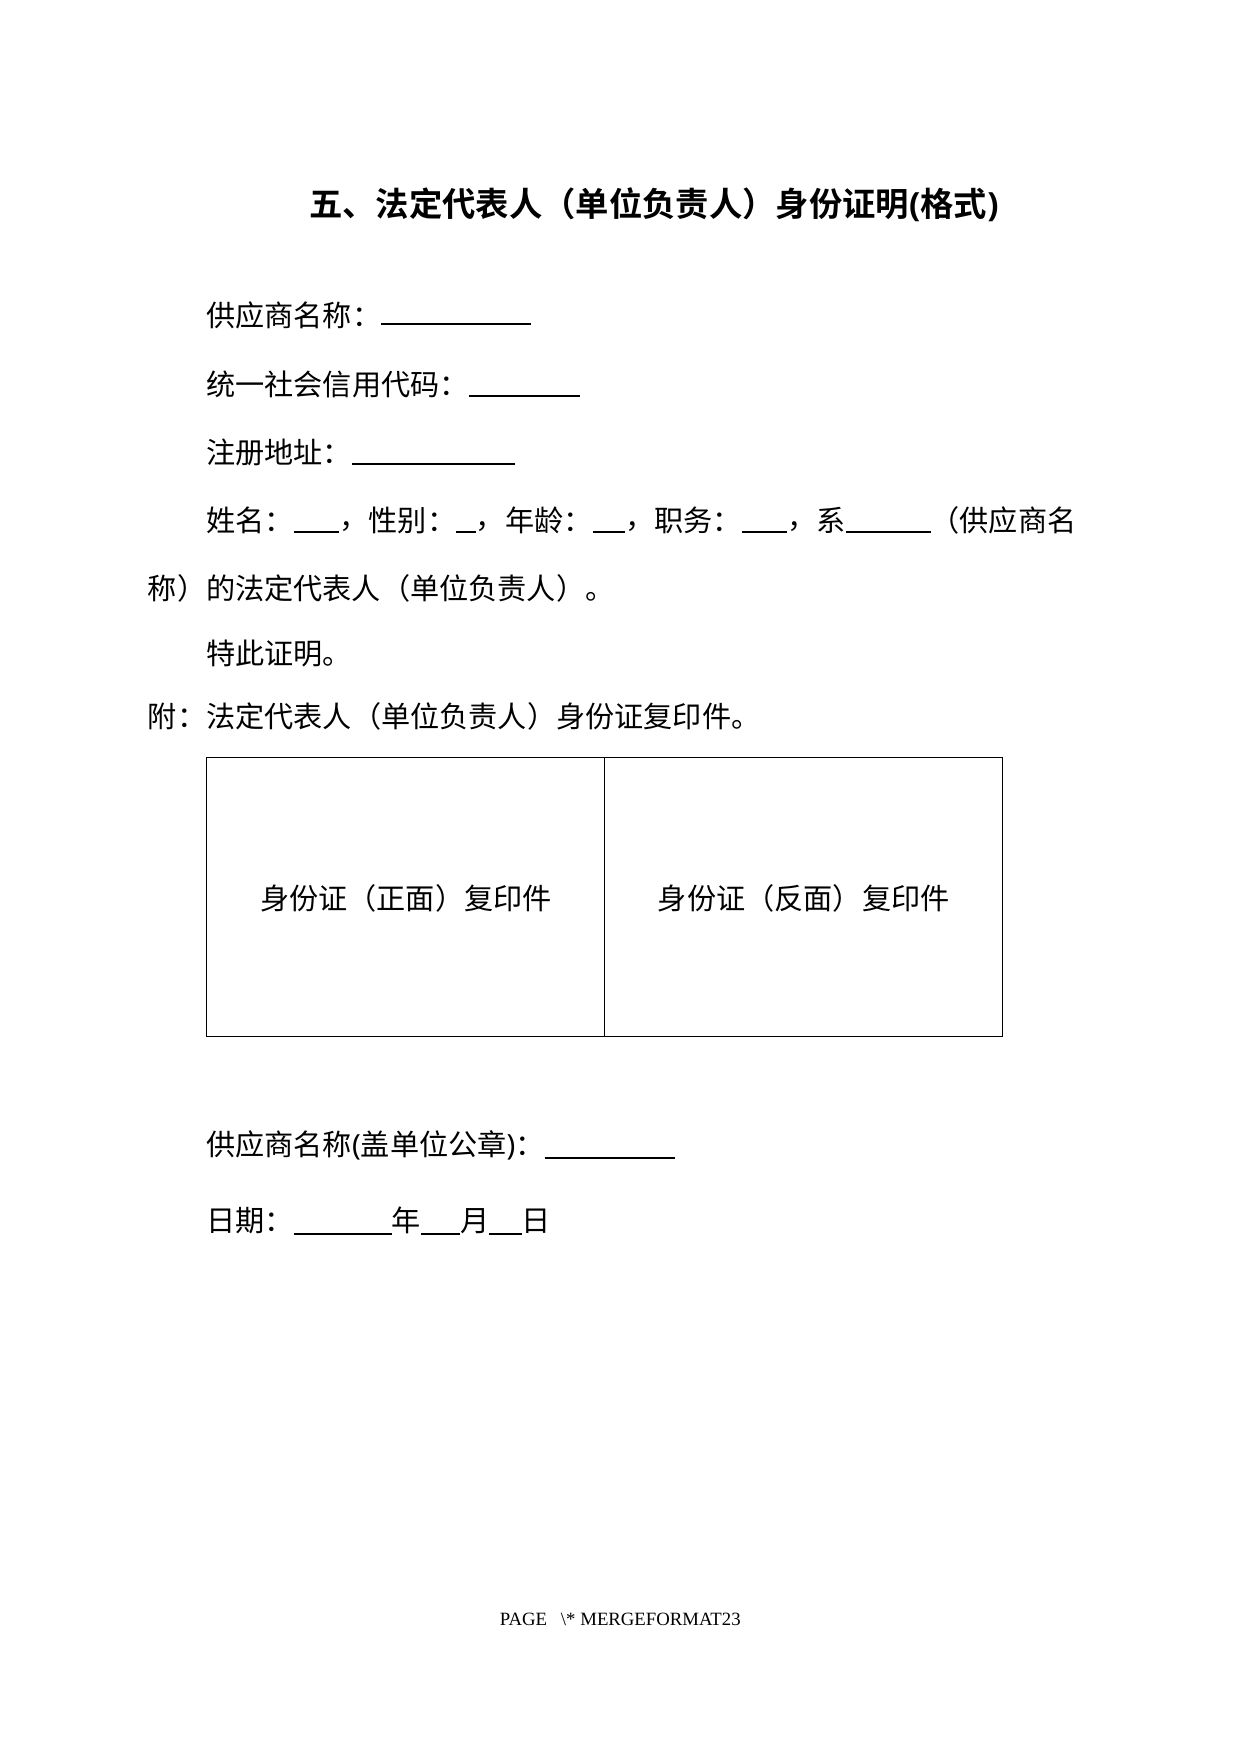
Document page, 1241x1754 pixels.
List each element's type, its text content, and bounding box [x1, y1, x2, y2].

text 姓名： ，性别： ，年龄： ，职务： ，系 （供应商名称）的法定代表人（单位负责人）。 [148, 494, 1092, 608]
text 附：法定代表人（单位负责人）身份证复印件。 [148, 694, 1092, 736]
text 供应商名称： [148, 287, 1092, 335]
table_header 身份证（反面）复印件 [605, 758, 1002, 1036]
text 统一社会信用代码： [148, 359, 1092, 404]
table_header 身份证（正面）复印件 [207, 758, 604, 1036]
text 日期： 年 月 日 [148, 1197, 1090, 1239]
text 特此证明。 [148, 630, 1092, 672]
text 五、法定代表人（单位负责人）身份证明(格式) [148, 175, 1092, 227]
text 注册地址： [148, 427, 1092, 472]
text 供应商名称(盖单位公章)： [148, 1121, 1092, 1163]
